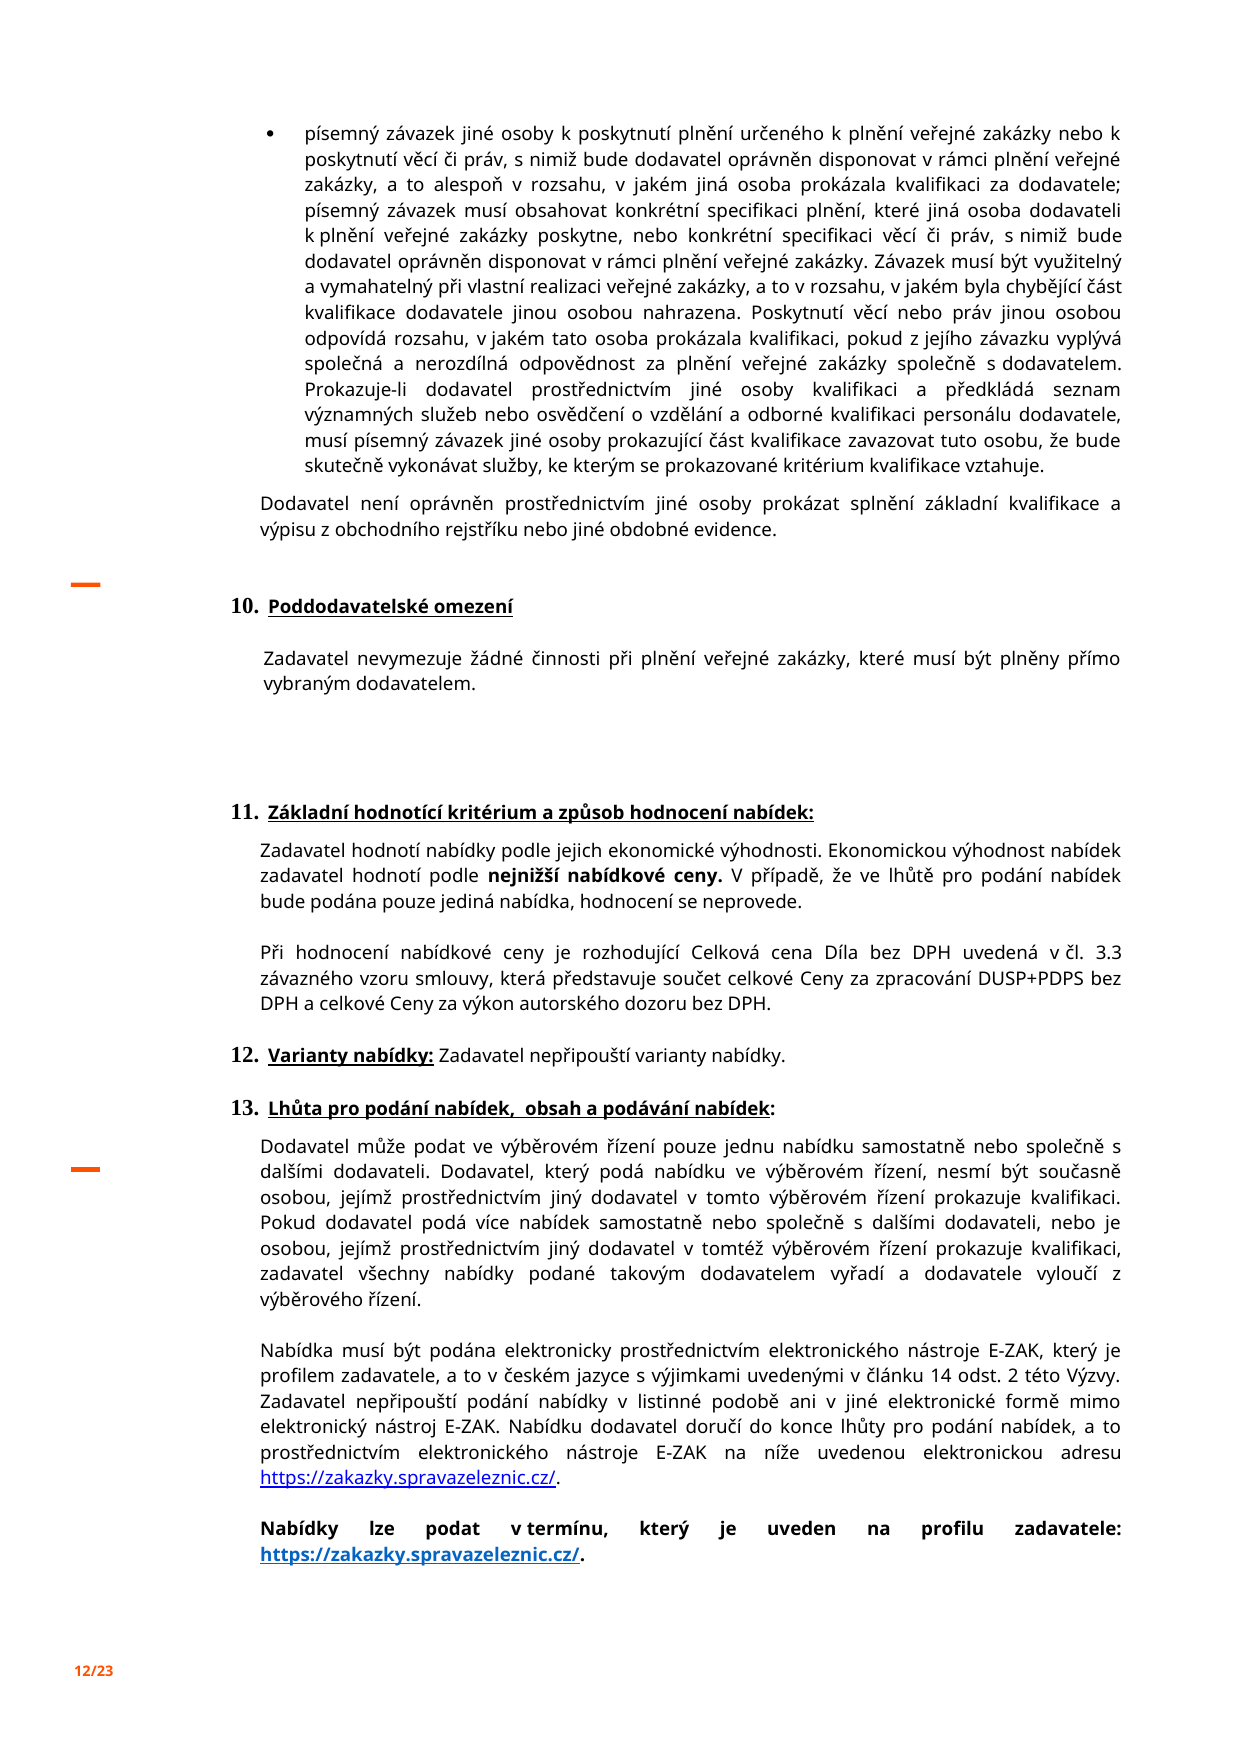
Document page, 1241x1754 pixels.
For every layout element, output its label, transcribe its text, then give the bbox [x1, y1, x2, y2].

text Při hodnocení nabídkové ceny je rozhodující Celková cena Díla bez DPH uvedená v čl. 3.3 závazného vzoru smlouvy, která představuje součet celkové Ceny za zpracování DUSP+PDPS bez DPH a celkové Ceny za výkon autorského dozoru bez DPH. [260, 939, 1122, 1016]
list písemný závazek jiné osoby k poskytnutí plnění určeného k plnění veřejné zakázky nebo k poskytnutí věcí či práv, s nimiž bude dodavatel oprávněn disponovat v rámci plnění veřejné zakázky, a to alespoň v rozsahu, v jakém jiná osoba prokázala kvalifikaci za dodavatele; písemný závazek musí obsahovat konkrétní specifikaci plnění, které jiná osoba dodavateli k plnění veřejné zakázky poskytne, nebo konkrétní specifikaci věcí či práv, s nimiž bude dodavatel oprávněn disponovat v rámci plnění veřejné zakázky. Závazek musí být využitelný a vymahatelný při vlastní realizaci veřejné zakázky, a to v rozsahu, v jakém byla chybějící část kvalifikace dodavatele jinou osobou nahrazena. Poskytnutí věcí nebo práv jinou osobou odpovídá rozsahu, v jakém tato osoba prokázala kvalifikaci, pokud z jejího závazku vyplývá společná a nerozdílná odpovědnost za plnění veřejné zakázky společně s dodavatelem. Prokazuje-li dodavatel prostřednictvím jiné osoby kvalifikaci a předkládá seznam významných služeb nebo osvědčení o vzdělání a odborné kvalifikaci personálu dodavatele, musí písemný závazek jiné osoby prokazující část kvalifikace zavazovat tuto osobu, že bude skutečně vykonávat služby, ke kterým se prokazované kritérium kvalifikace vztahuje. [267, 121, 1122, 478]
text Dodavatel může podat ve výběrovém řízení pouze jednu nabídku samostatně nebo společně s dalšími dodavateli. Dodavatel, který podá nabídku ve výběrovém řízení, nesmí být současně osobou, jejímž prostřednictvím jiný dodavatel v tomto výběrovém řízení prokazuje kvalifikaci. Pokud dodavatel podá více nabídek samostatně nebo společně s dalšími dodavateli, nebo je osobou, jejímž prostřednictvím jiný dodavatel v tomtéž výběrovém řízení prokazuje kvalifikaci, zadavatel všechny nabídky podané takovým dodavatelem vyřadí a dodavatele vyloučí z výběrového řízení. [260, 1133, 1122, 1312]
text Zadavatel hodnotí nabídky podle jejich ekonomické výhodnosti. Ekonomickou výhodnost nabídek zadavatel hodnotí podle nejnižší nabídkové ceny. V případě, že ve lhůtě pro podání nabídek bude podána pouze jediná nabídka, hodnocení se neprovede. [260, 837, 1122, 914]
list Varianty nabídky: Zadavatel nepřipouští varianty nabídky. [230, 1041, 1122, 1068]
text Nabídky lze podat v termínu, který je uveden na profilu zadavatele: https://zakazky.spravazeleznic.cz/. [260, 1516, 1122, 1567]
list Lhůta pro podání nabídek, obsah a podávání nabídek: [230, 1094, 1122, 1120]
text Dodavatel není oprávněn prostřednictvím jiné osoby prokázat splnění základní kvalifikace a výpisu z obchodního rejstříku nebo jiné obdobné evidence. [260, 490, 1122, 541]
text Zadavatel nevymezuje žádné činnosti při plnění veřejné zakázky, které musí být plněny přímo vybraným dodavatelem. [263, 645, 1122, 696]
text Nabídka musí být podána elektronicky prostřednictvím elektronického nástroje E-ZAK, který je profilem zadavatele, a to v českém jazyce s výjimkami uvedenými v článku 14 odst. 2 této Výzvy. Zadavatel nepřipouští podání nabídky v listinné podobě ani v jiné elektronické formě mimo elektronický nástroj E-ZAK. Nabídku dodavatel doručí do konce lhůty pro podání nabídek, a to prostřednictvím elektronického nástroje E-ZAK na níže uvedenou elektronickou adresu https://zakazky.spravazeleznic.cz/. [260, 1337, 1122, 1490]
list Poddodavatelské omezení [230, 592, 1122, 619]
list Základní hodnotící kritérium a způsob hodnocení nabídek: [230, 798, 1122, 825]
